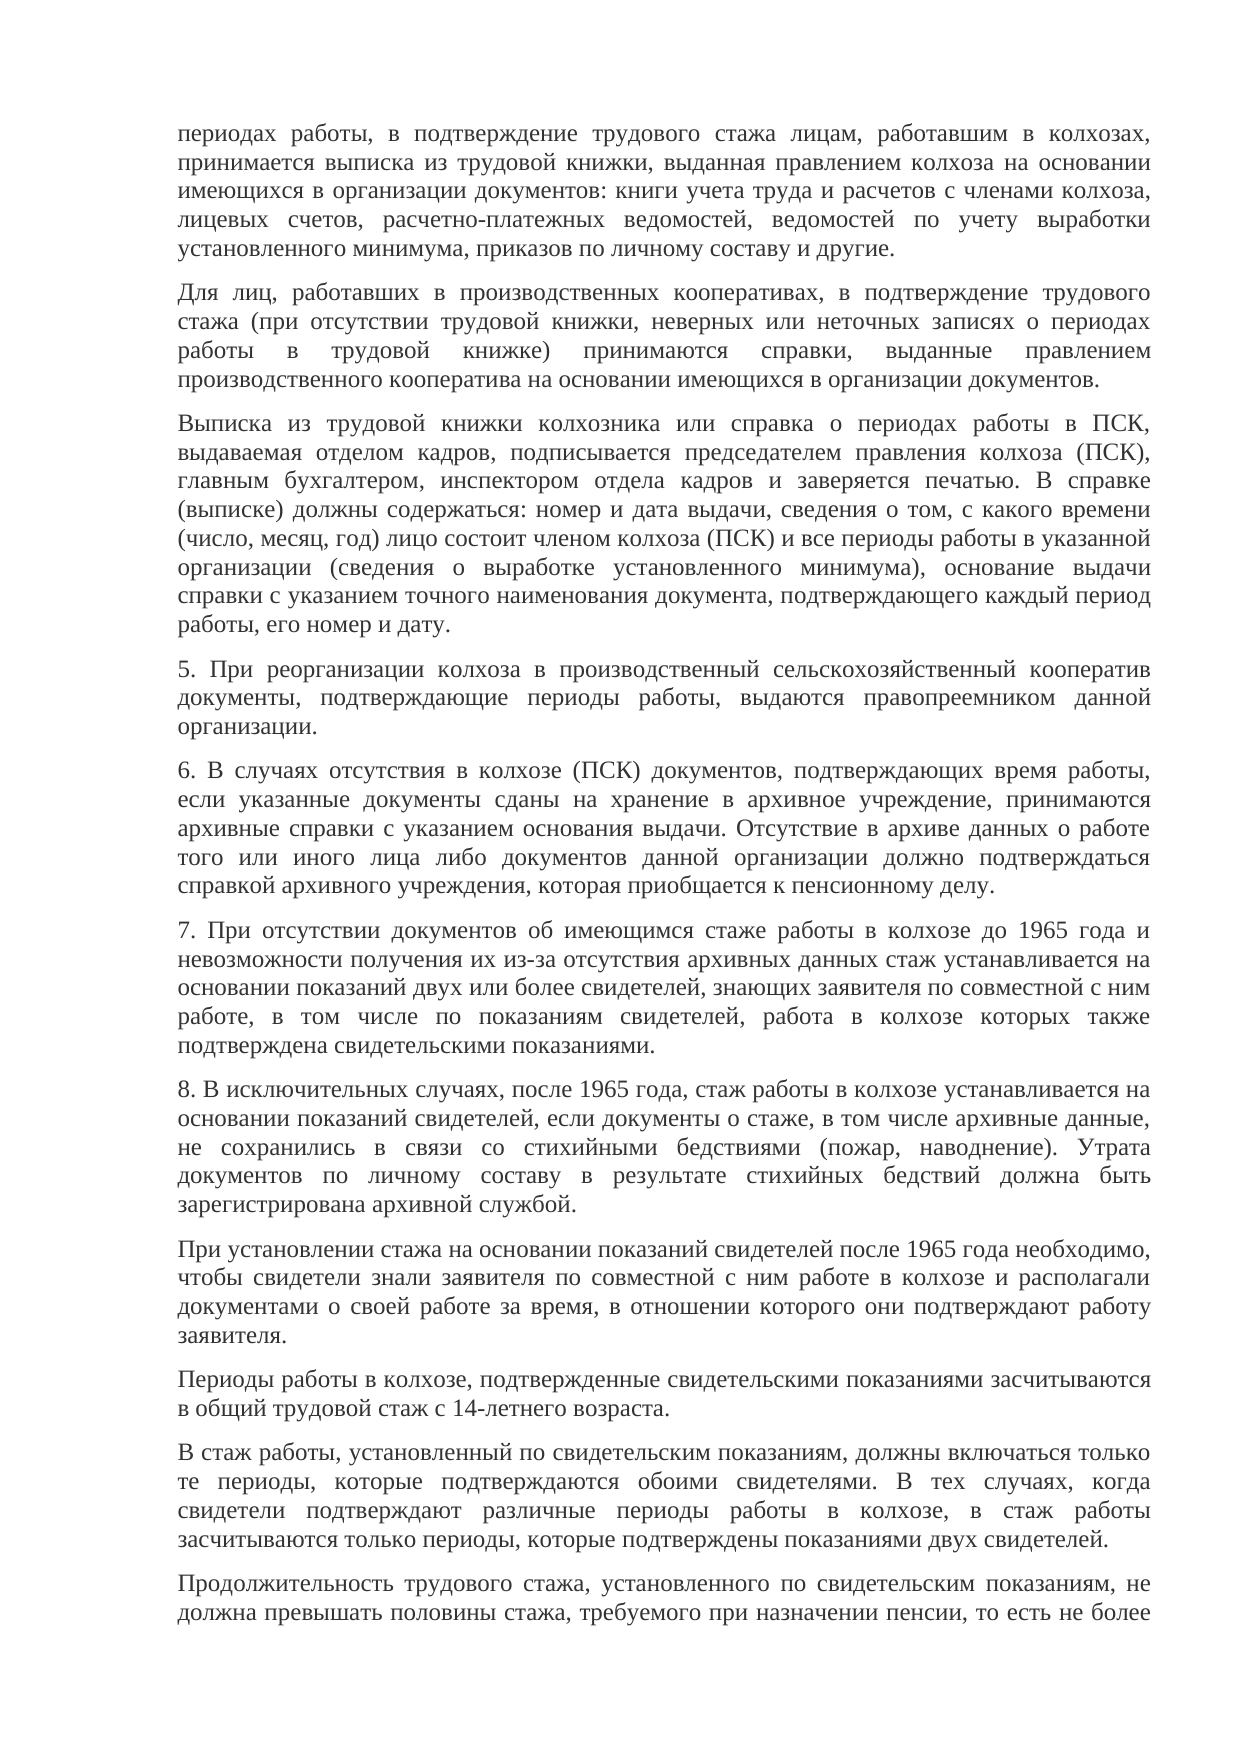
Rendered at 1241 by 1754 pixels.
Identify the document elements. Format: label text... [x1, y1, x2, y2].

text 7. При отсутствии документов об имеющимся стаже работы в колхозе до 1965 года и невозможности получения их из-за отсутствия архивных данных стаж устанавливается на основании показаний двух или более свидетелей, знающих заявителя по совместной с ним работе, в том числе по показаниям свидетелей, работа в колхозе которых также подтверждена свидетельскими показаниями. [177, 915, 1152, 1059]
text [177, 118, 1152, 262]
text В стаж работы, установленный по свидетельским показаниям, должны включаться только те периоды, которые подтверждаются обоими свидетелями. В тех случаях, когда свидетели подтверждают различные периоды работы в колхозе, в стаж работы засчитываются только периоды, которые подтверждены показаниями двух свидетелей. [177, 1437, 1152, 1552]
text При установлении стажа на основании показаний свидетелей после 1965 года необходимо, чтобы свидетели знали заявителя по совместной с ним работе в колхозе и располагали документами о своей работе за время, в отношении которого они подтверждают работу заявителя. [177, 1234, 1152, 1349]
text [177, 1568, 1152, 1626]
text Для лиц, работавших в производственных кооперативах, в подтверждение трудового стажа (при отсутствии трудовой книжки, неверных или неточных записях о периодах работы в трудовой книжке) принимаются справки, выданные правлением производственного кооператива на основании имеющихся в организации документов. [177, 277, 1152, 392]
text Периоды работы в колхозе, подтвержденные свидетельскими показаниями засчитываются в общий трудовой стаж с 14-летнего возраста. [177, 1364, 1152, 1422]
text Выписка из трудовой книжки колхозника или справка о периодах работы в ПСК, выдаваемая отделом кадров, подписывается председателем правления колхоза (ПСК), главным бухгалтером, инспектором отдела кадров и заверяется печатью. В справке (выписке) должны содержаться: номер и дата выдачи, сведения о том, с какого времени (число, месяц, год) лицо состоит членом колхоза (ПСК) и все периоды работы в указанной организации (сведения о выработке установленного минимума), основание выдачи справки с указанием точного наименования документа, подтверждающего каждый период работы, его номер и дату. [177, 408, 1152, 638]
text 5. При реорганизации колхоза в производственный сельскохозяйственный кооператив документы, подтверждающие периоды работы, выдаются правопреемником данной организации. [177, 654, 1152, 740]
text 8. В исключительных случаях, после 1965 года, стаж работы в колхозе устанавливается на основании показаний свидетелей, если документы о стаже, в том числе архивные данные, не сохранились в связи со стихийными бедствиями (пожар, наводнение). Утрата документов по личному составу в результате стихийных бедствий должна быть зарегистрирована архивной службой. [177, 1074, 1152, 1218]
text 6. В случаях отсутствия в колхозе (ПСК) документов, подтверждающих время работы, если указанные документы сданы на хранение в архивное учреждение, принимаются архивные справки с указанием основания выдачи. Отсутствие в архиве данных о работе того или иного лица либо документов данной организации должно подтверждаться справкой архивного учреждения, которая приобщается к пенсионному делу. [177, 756, 1152, 899]
